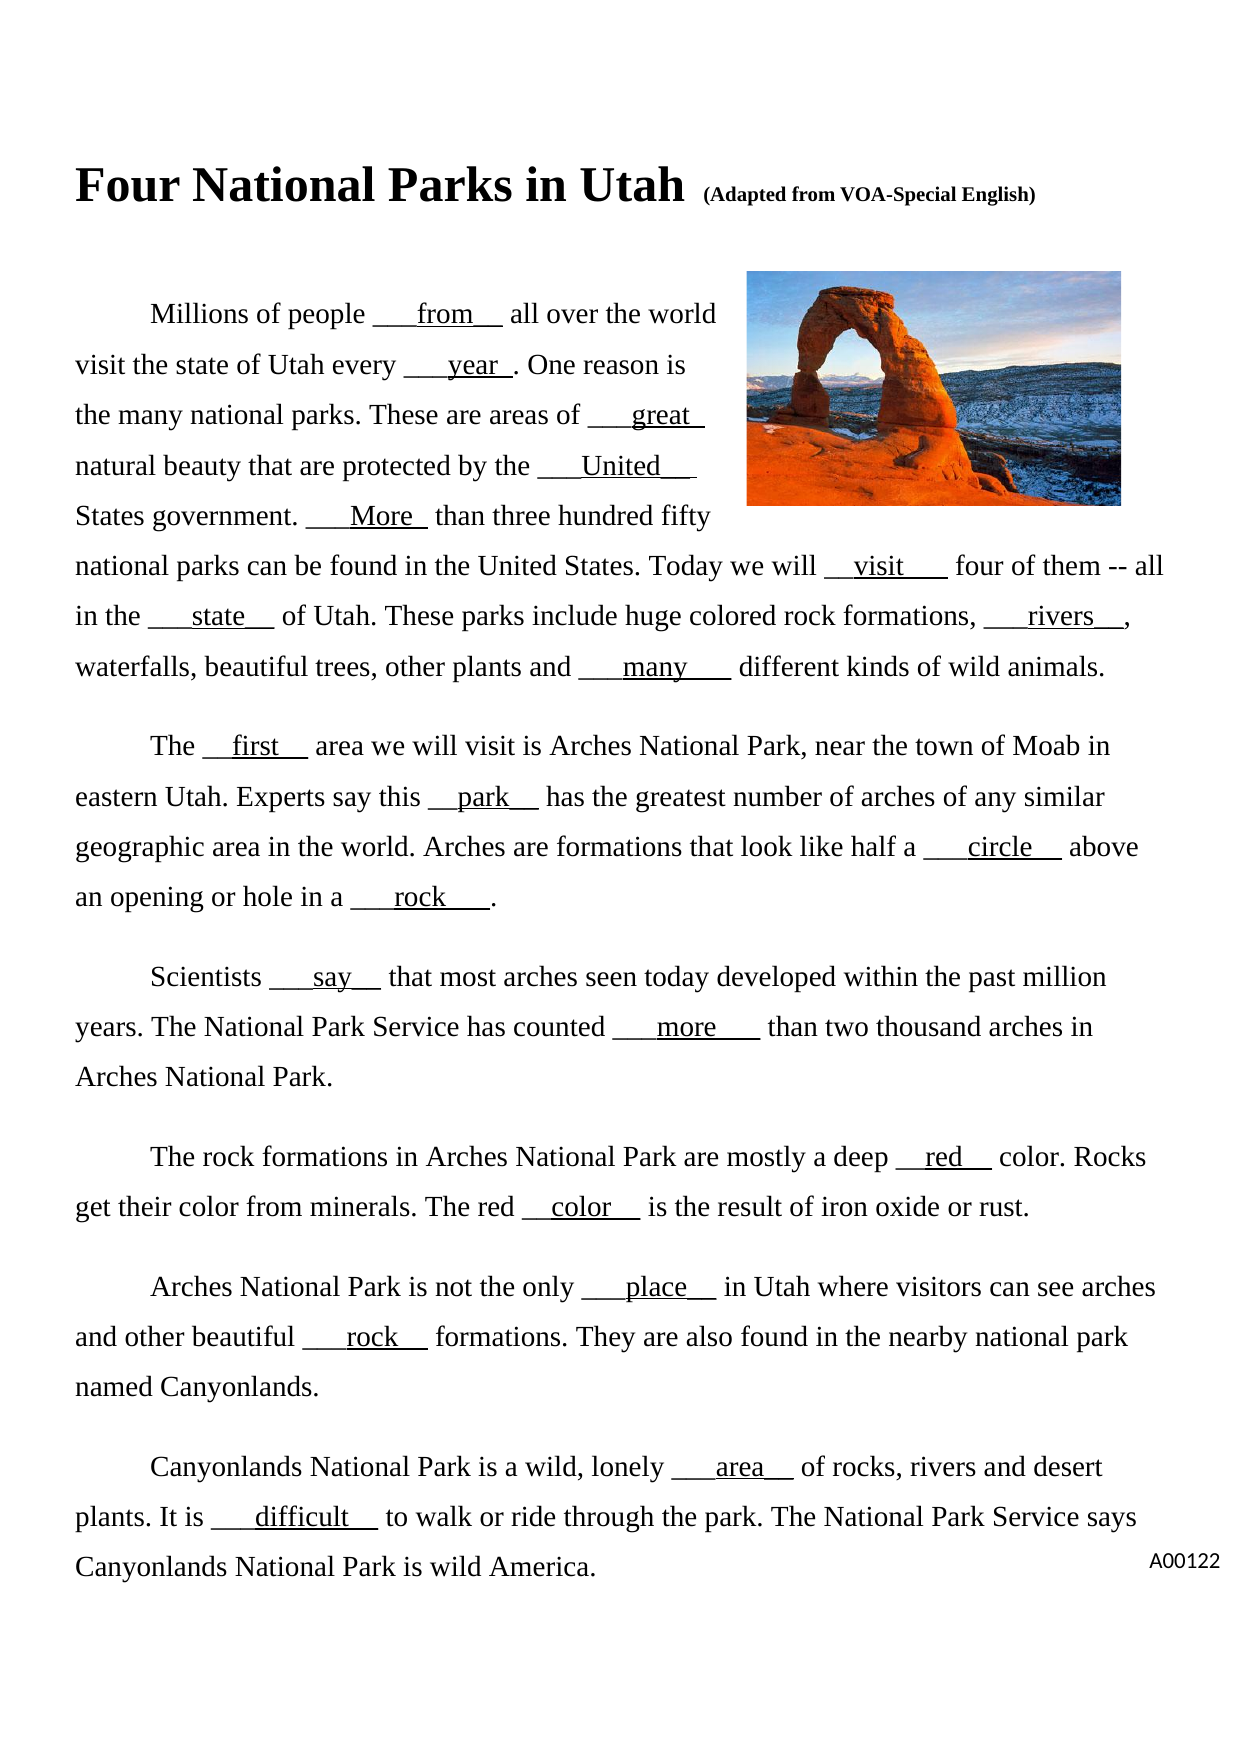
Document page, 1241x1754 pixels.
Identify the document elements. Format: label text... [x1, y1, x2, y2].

text Canyonlands National Park is a wild, lonely ___area__ of rocks, rivers and desert plants. It is ___difficult__ to walk or ride through the park. The National Park Service says Canyonlands National Park is wild America. [75, 1449, 1165, 1583]
text Millions of people ___from__ all over the world visit the state of Utah every ___year_. One reason is the many national parks. These are areas of ___great_ natural beauty that are protected by the ___United__ States government. ___More_ than three hundred fifty national parks can be found in the United States. Today we will __visit___ four of them -- all in the ___state__ of Utah. These parks include huge colored rock formations, ___rivers__, waterfalls, beautiful trees, other plants and ___many___ different kinds of wild animals. [75, 297, 1165, 682]
text The rock formations in Arches National Park are mostly a deep __red__ color. Rocks get their color from minerals. The red __color__ is the result of iron oxide or rust. [75, 1139, 1165, 1223]
text Four National Parks in Utah (Adapted from VOA-Special English) [75, 154, 1165, 212]
text Scientists ___say__ that most arches seen today developed within the past million years. The National Park Service has counted ___more___ than two thousand arches in Arches National Park. [75, 959, 1165, 1093]
text Arches National Park is not the only ___place__ in Utah where visitors can see arches and other beautiful ___rock__ formations. They are also found in the nearby national park named Canyonlands. [75, 1269, 1165, 1403]
text The __first__ area we will visit is Arches National Park, near the town of Moab in eastern Utah. Experts say this __park__ has the greatest number of arches of any similar geographic area in the world. Arches are formations that look like half a ___circle__ above an opening or hole in a ___rock___. [75, 728, 1165, 913]
picture [746, 271, 1122, 506]
